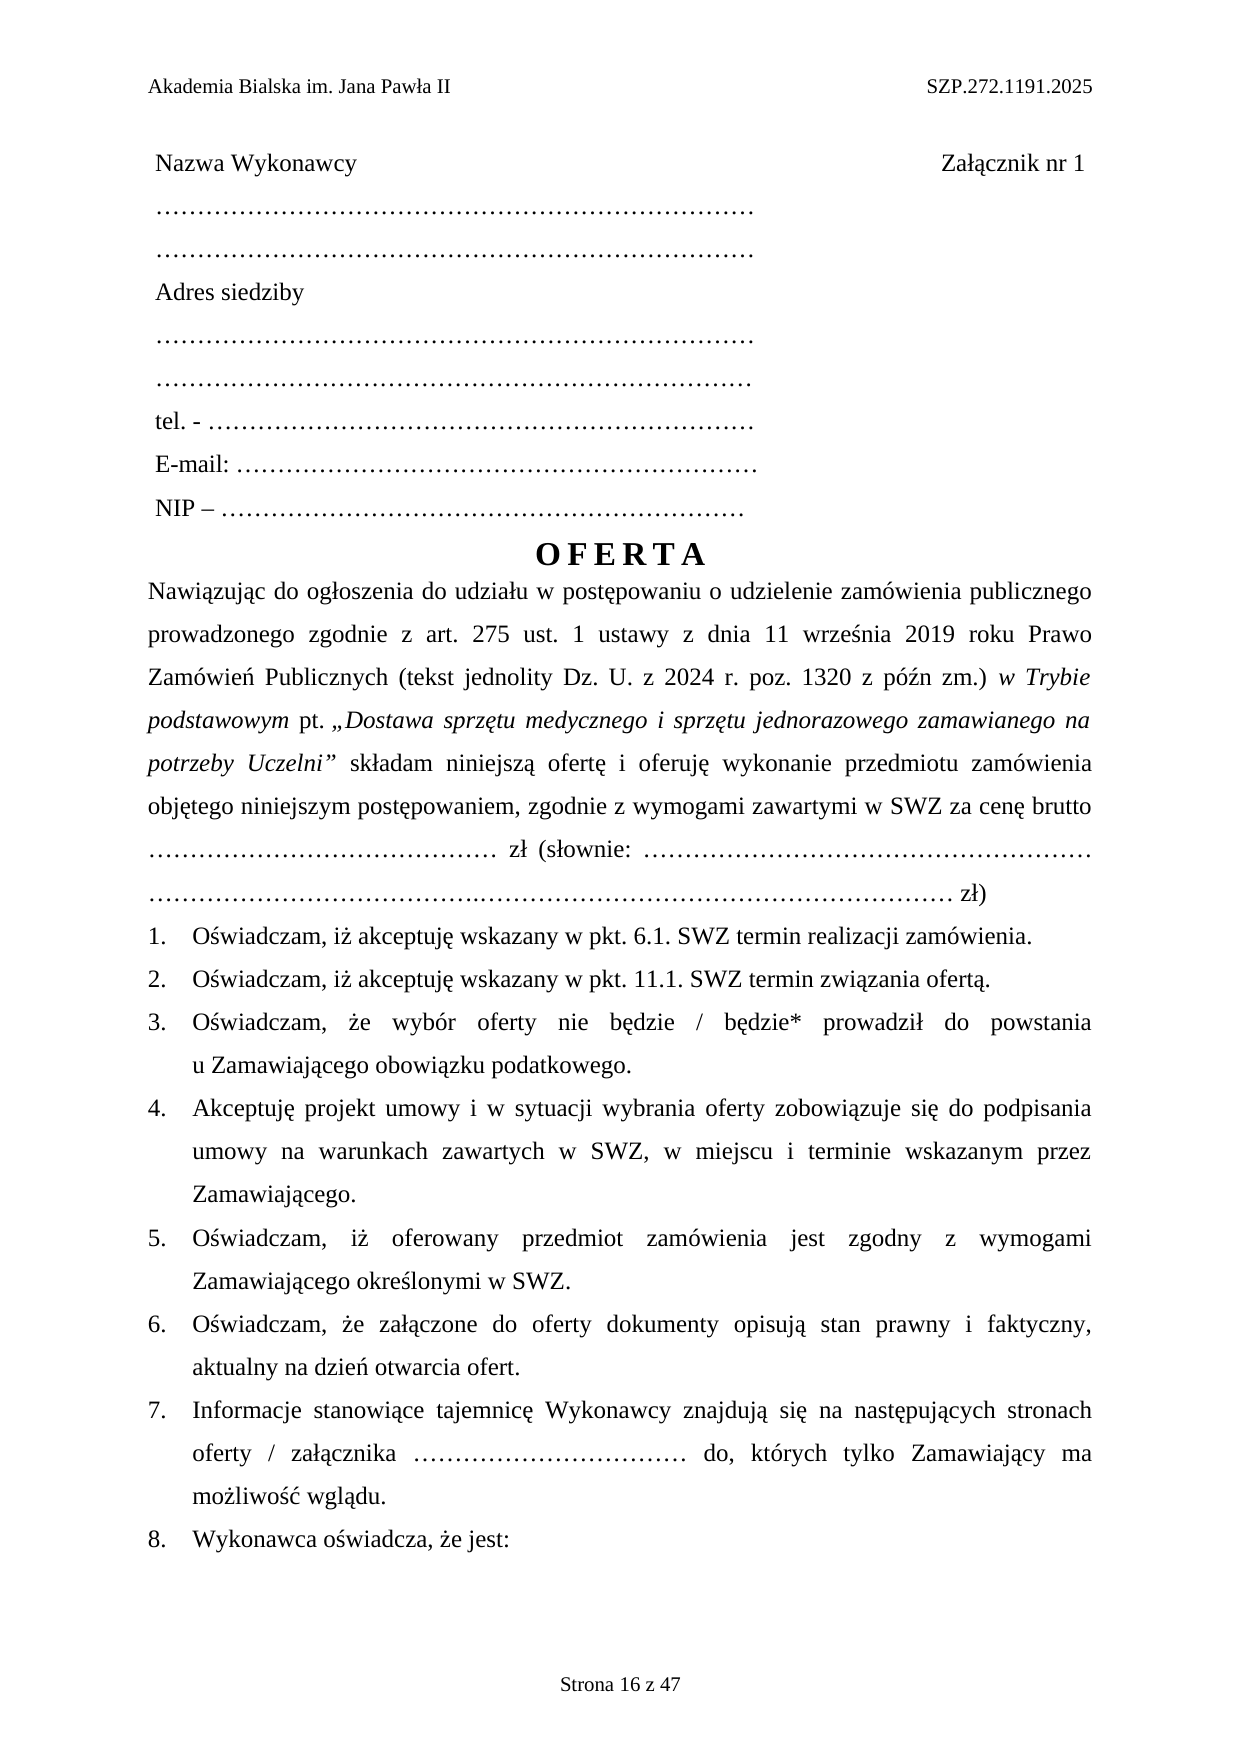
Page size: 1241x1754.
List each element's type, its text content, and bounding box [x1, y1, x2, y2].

list Oświadczam, że załączone do oferty dokumenty opisują stan prawny i faktyczny, aktualny na dzień otwarcia ofert. [148, 1309, 1093, 1381]
text OFERTA [148, 534, 1093, 573]
list Akceptuję projekt umowy i w sytuacji wybrania oferty zobowiązuje się do podpisania umowy na warunkach zawartych w SWZ, w miejscu i terminie wskazanym przez Zamawiającego. [148, 1093, 1093, 1208]
table_header Nazwa Wykonawcy ……………………………………………………………… ……………………………………………………………… Adres siedziby ……………………………………………………………… ……………………………………………………………… tel. - ………………………………………………………… E-mail: ……………………………………………………… NIP – ……………………………………………………… [148, 148, 876, 534]
list Wykonawca oświadcza, że jest: [148, 1524, 1093, 1553]
list Oświadczam, iż akceptuję wskazany w pkt. 11.1. SWZ termin związania ofertą. [148, 964, 1093, 993]
table_header Załącznik nr 1 [876, 148, 1092, 534]
text Nawiązując do ogłoszenia do udziału w postępowaniu o udzielenie zamówienia publicznego prowadzonego zgodnie z art. 275 ust. 1 ustawy z dnia 11 września 2019 roku Prawo Zamówień Publicznych (tekst jednolity Dz. U. z 2024 r. poz. 1320 z późn zm.) w Trybie podstawowym pt. „Dostawa sprzętu medycznego i sprzętu jednorazowego zamawianego na potrzeby Uczelni” składam niniejszą ofertę i oferuję wykonanie przedmiotu zamówienia objętego niniejszym postępowaniem, zgodnie z wymogami zawartymi w SWZ za cenę brutto …………………………………… zł (słownie: ……………………………………………… ………………………………….………………………………………………… zł) [148, 576, 1093, 906]
list Oświadczam, że wybór oferty nie będzie / będzie* prowadził do powstania u Zamawiającego obowiązku podatkowego. [148, 1007, 1093, 1079]
list Oświadczam, iż akceptuję wskazany w pkt. 6.1. SWZ termin realizacji zamówienia. [148, 921, 1093, 949]
list Oświadczam, iż oferowany przedmiot zamówienia jest zgodny z wymogami Zamawiającego określonymi w SWZ. [148, 1223, 1093, 1294]
list Informacje stanowiące tajemnicę Wykonawcy znajdują się na następujących stronach oferty / załącznika …………………………… do, których tylko Zamawiający ma możliwość wglądu. [148, 1395, 1093, 1510]
